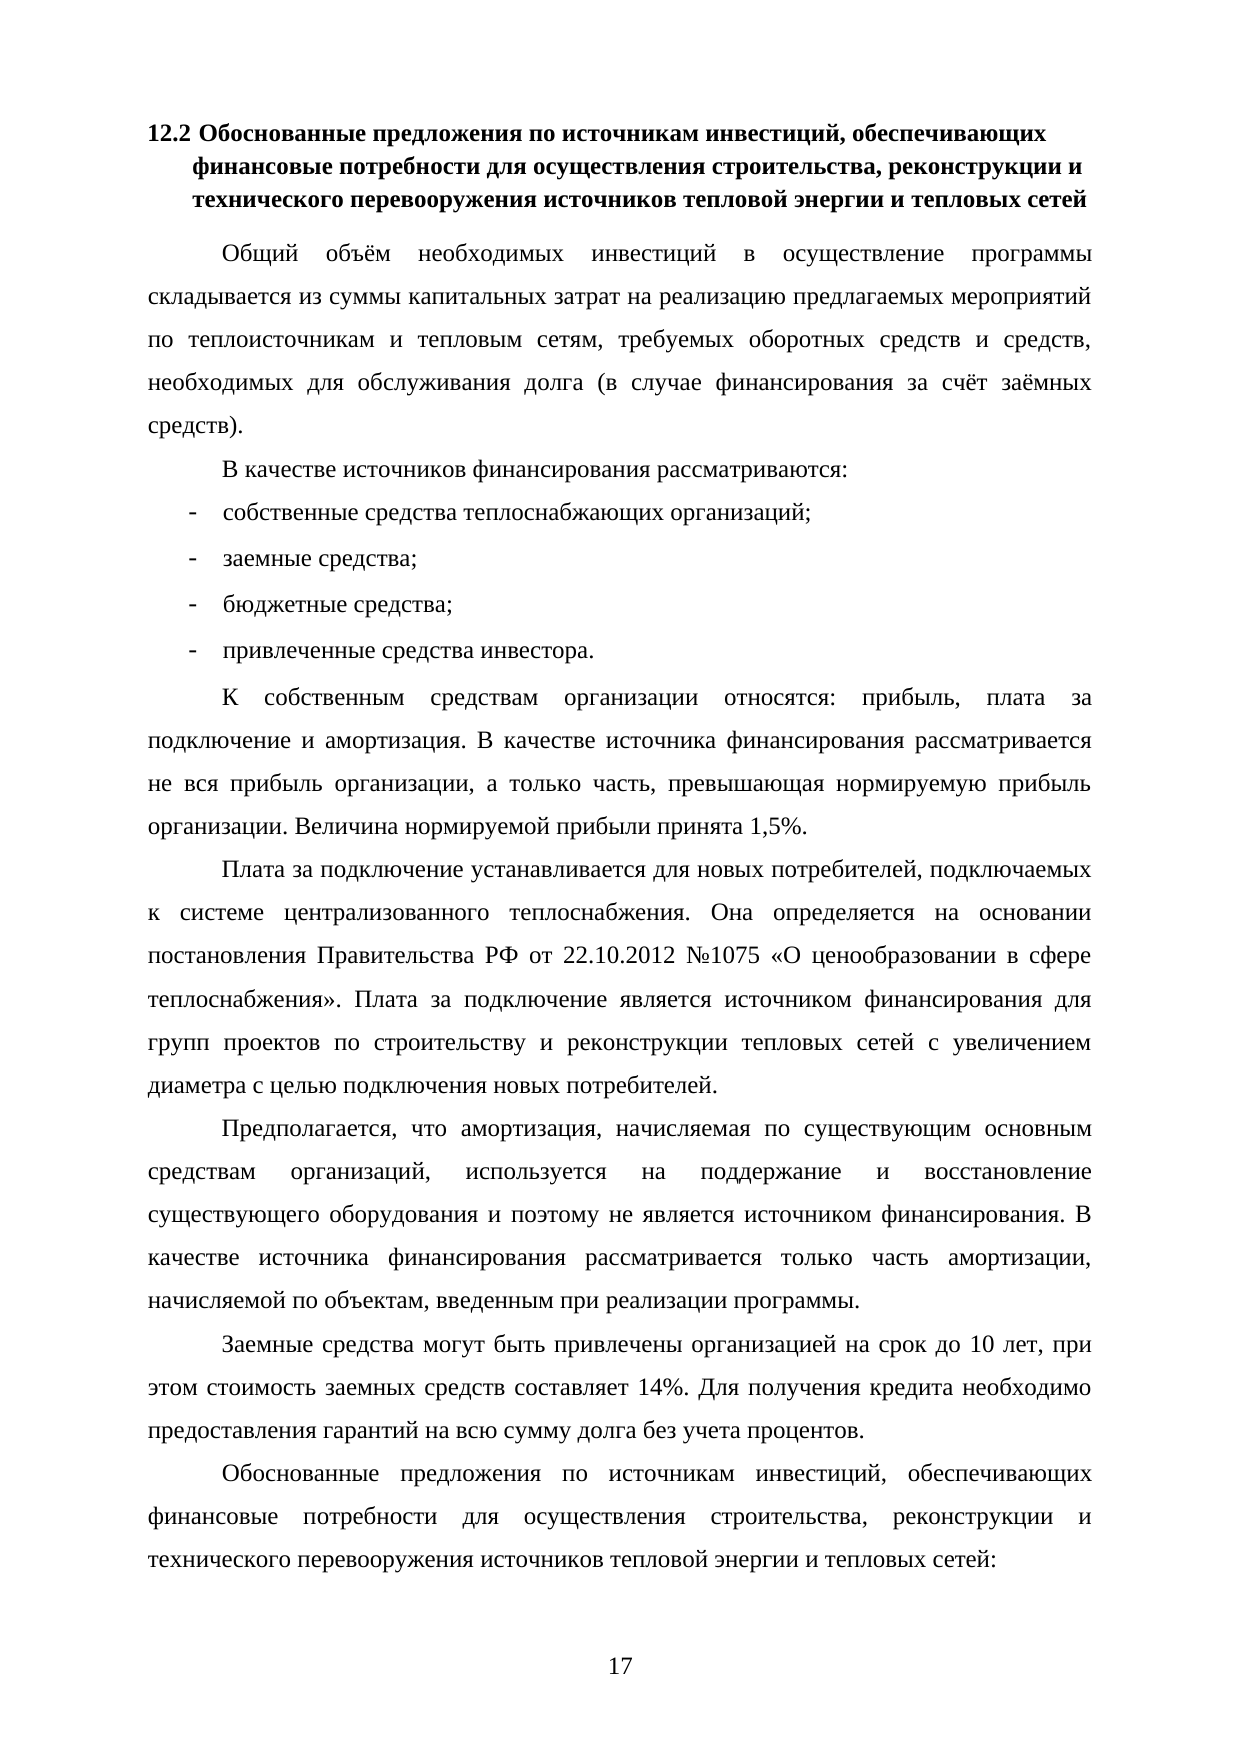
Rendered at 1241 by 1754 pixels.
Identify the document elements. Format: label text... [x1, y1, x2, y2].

subtitle Обоснованные предложения по источникам инвестиций, обеспечивающих финансовые потребности для осуществления строительства, реконструкции и технического перевооружения источников тепловой энергии и тепловых сетей [147, 118, 1092, 213]
list собственные средства теплоснабжающих организаций; [185, 497, 1092, 528]
text К собственным средствам организации относятся: прибыль, плата за подключение и амортизация. В качестве источника финансирования рассматривается не вся прибыль организации, а только часть, превышающая нормируемую прибыль организации. Величина нормируемой прибыли принята 1,5%. [148, 682, 1092, 840]
list бюджетные средства; [185, 589, 1092, 620]
text В качестве источников финансирования рассматриваются: [148, 454, 1092, 482]
list привлеченные средства инвестора. [185, 636, 1092, 666]
text Общий объём необходимых инвестиций в осуществление программы складывается из суммы капитальных затрат на реализацию предлагаемых мероприятий по теплоисточникам и тепловым сетям, требуемых оборотных средств и средств, необходимых для обслуживания долга (в случае финансирования за счёт заёмных средств). [148, 238, 1092, 439]
text Плата за подключение устанавливается для новых потребителей, подключаемых к системе централизованного теплоснабжения. Она определяется на основании постановления Правительства РФ от 22.10.2012 №1075 «О ценообразовании в сфере теплоснабжения». Плата за подключение является источником финансирования для групп проектов по строительству и реконструкции тепловых сетей с увеличением диаметра с целью подключения новых потребителей. [148, 854, 1092, 1099]
text Обоснованные предложения по источникам инвестиций, обеспечивающих финансовые потребности для осуществления строительства, реконструкции и технического перевооружения источников тепловой энергии и тепловых сетей: [148, 1458, 1092, 1573]
list заемные средства; [185, 543, 1092, 574]
text Заемные средства могут быть привлечены организацией на срок до 10 лет, при этом стоимость заемных средств составляет 14%. Для получения кредита необходимо предоставления гарантий на всю сумму долга без учета процентов. [148, 1329, 1092, 1444]
text Предполагается, что амортизация, начисляемая по существующим основным средствам организаций, используется на поддержание и восстановление существующего оборудования и поэтому не является источником финансирования. В качестве источника финансирования рассматривается только часть амортизации, начисляемой по объектам, введенным при реализации программы. [148, 1113, 1092, 1314]
